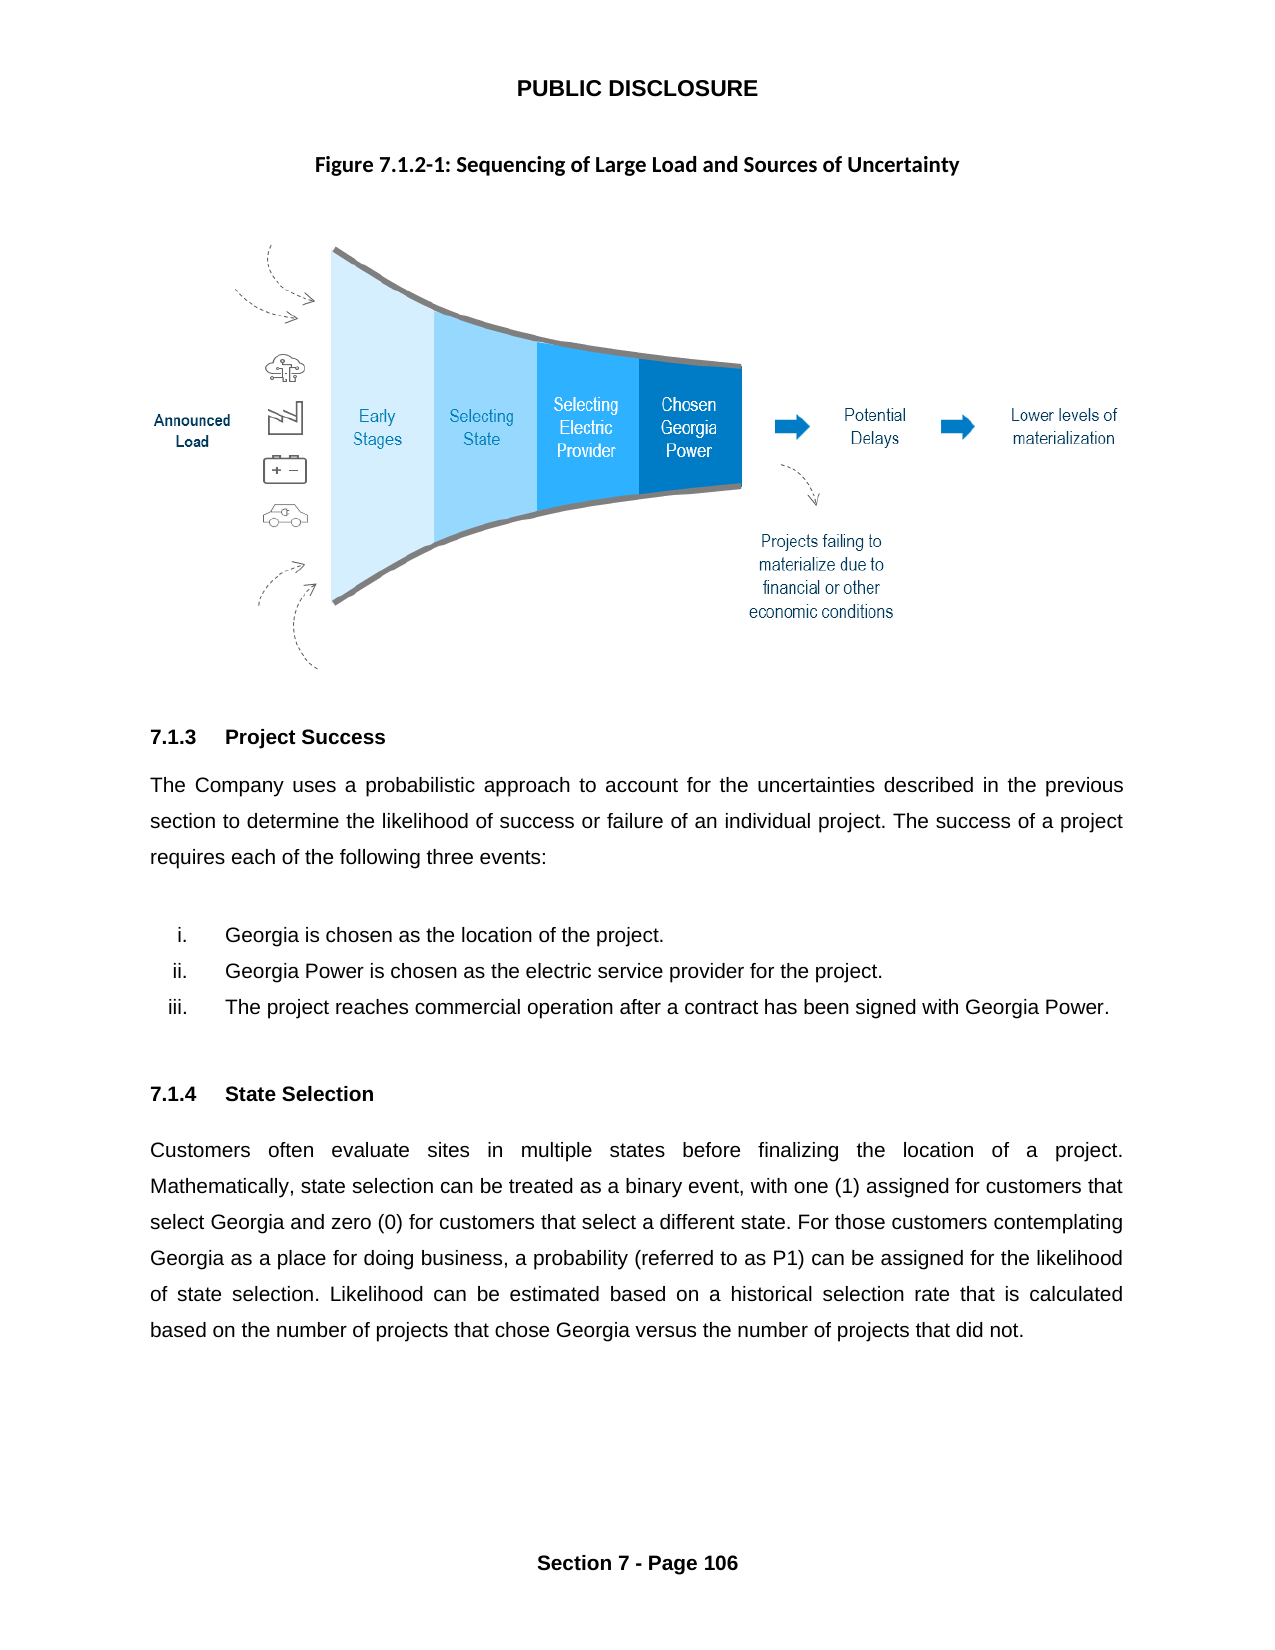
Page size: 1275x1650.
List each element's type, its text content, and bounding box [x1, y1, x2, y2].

text Customers often evaluate sites in multiple states before finalizing the location of a project. Mathematically, state selection can be treated as a binary event, with one (1) assigned for customers that select Georgia and zero (0) for customers that select a different state. For those customers contemplating Georgia as a place for doing business, a probability (referred to as P1) can be assigned for the likelihood of state selection. Likelihood can be estimated based on a historical selection rate that is calculated based on the number of projects that chose Georgia versus the number of projects that did not. [150, 1138, 1125, 1342]
list Georgia Power is chosen as the electric service provider for the project. [187, 958, 1125, 982]
list The project reaches commercial operation after a contract has been signed with Georgia Power. [187, 994, 1125, 1018]
subtitle 7.1.4 State Selection [150, 1082, 1125, 1106]
text Figure 7.1.2-1: Sequencing of Large Load and Sources of Uncertainty [150, 150, 1125, 178]
list Georgia is chosen as the location of the project. [187, 923, 1125, 947]
text The Company uses a probabilistic approach to account for the uncertainties described in the previous section to determine the likelihood of success or failure of an individual project. The success of a project requires each of the following three events: [150, 773, 1125, 869]
subtitle 7.1.3 Project Success [150, 725, 1125, 749]
